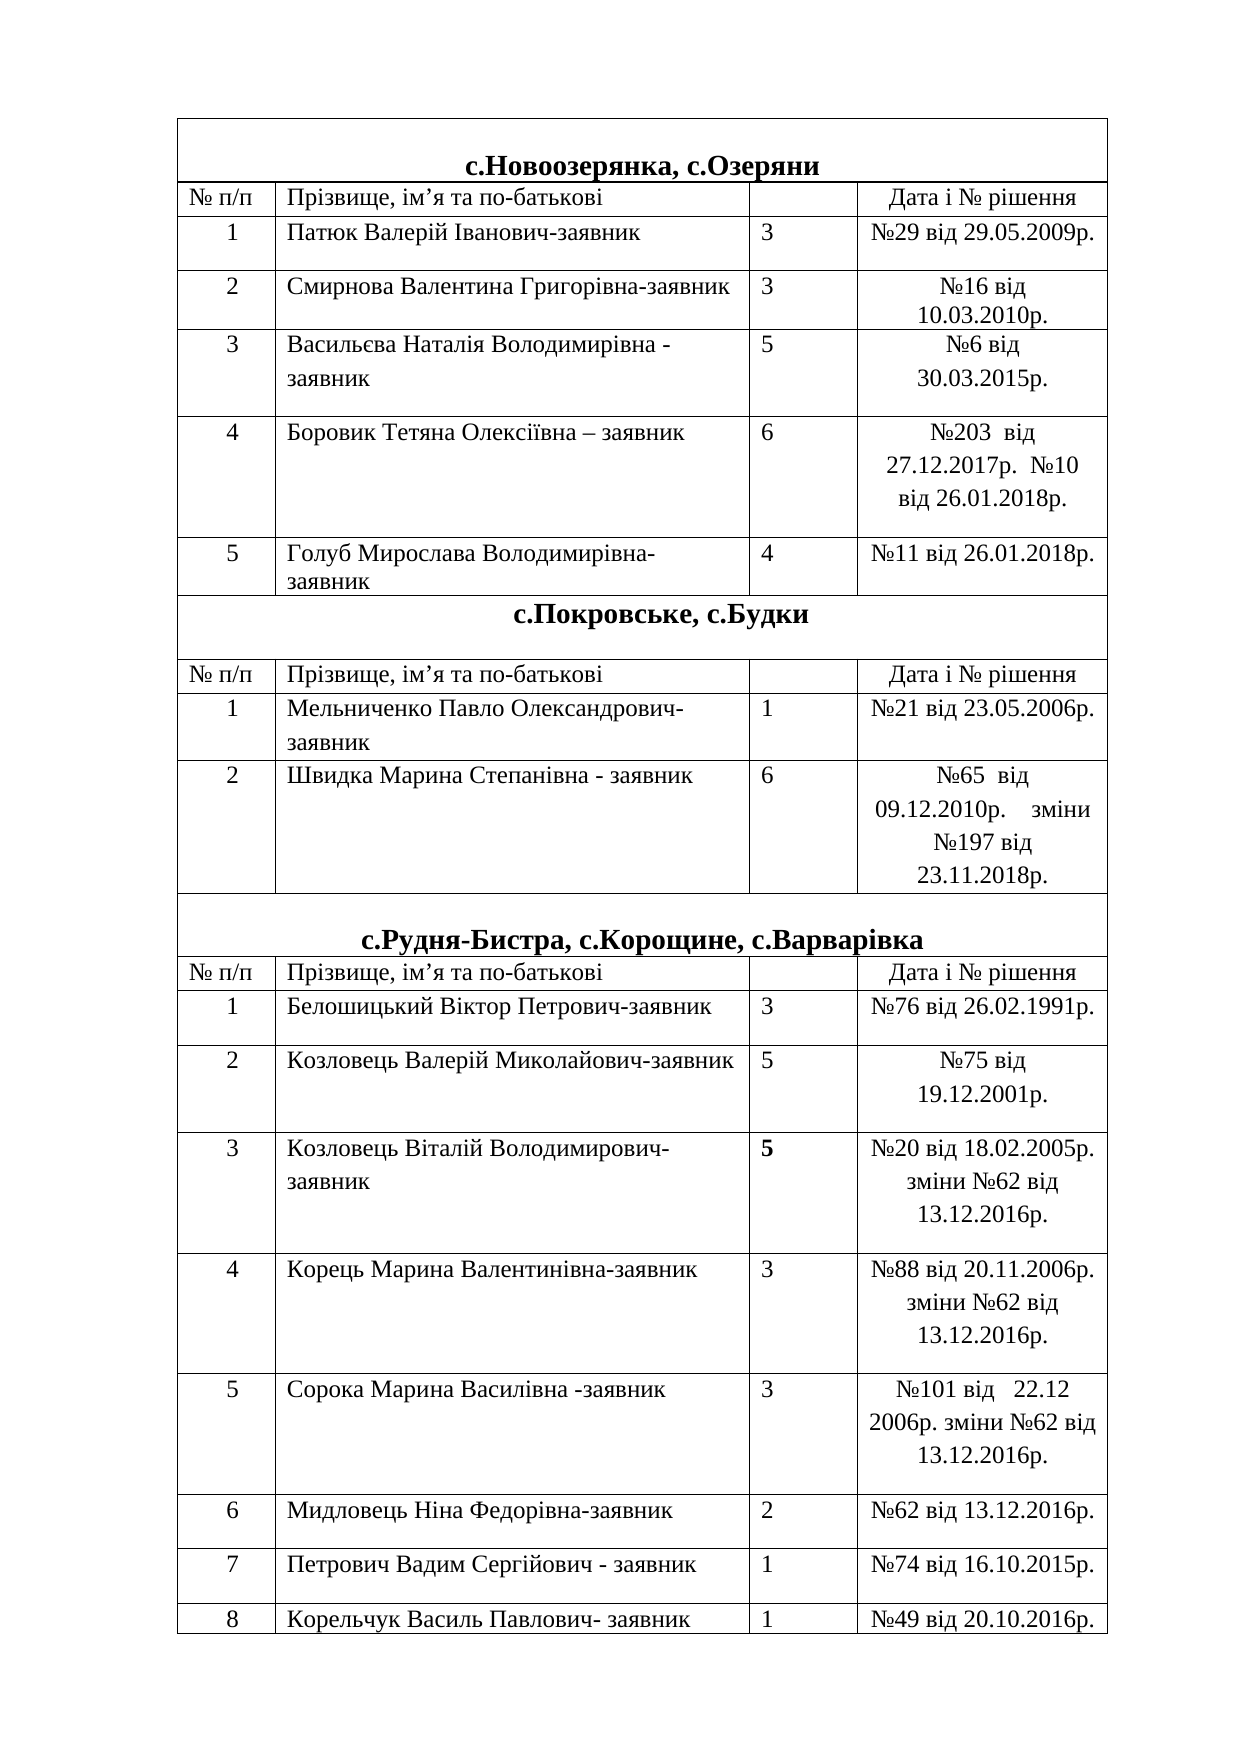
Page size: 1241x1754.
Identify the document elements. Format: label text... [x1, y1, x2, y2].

table_cell Прізвище, ім’я та по-батькові [276, 183, 749, 216]
table_cell Боровик Тетяна Олексіївна – заявник [276, 417, 749, 537]
table_cell №101 від 22.12 2006р. зміни №62 від 13.12.2016р. [858, 1374, 1107, 1494]
table_cell Прізвище, ім’я та по-батькові [276, 660, 749, 692]
table_cell 5 [750, 1046, 857, 1132]
table_cell № п/п [178, 957, 275, 990]
table_cell 1 [750, 694, 857, 759]
table_cell 6 [750, 761, 857, 893]
table_cell №16 від 10.03.2010р. [858, 271, 1107, 328]
table_cell 1 [178, 217, 275, 270]
table_cell 5 [750, 1133, 857, 1253]
table_cell Петрович Вадим Сергійович - заявник [276, 1549, 749, 1603]
table_cell 5 [750, 330, 857, 416]
table_cell №88 від 20.11.2006р. зміни №62 від 13.12.2016р. [858, 1254, 1107, 1373]
table_cell 1 [750, 1549, 857, 1603]
table_cell 3 [750, 217, 857, 270]
table_cell 6 [750, 417, 857, 537]
table_cell 7 [178, 1549, 275, 1603]
table_cell 2 [178, 271, 275, 328]
table_cell №75 від 19.12.2001р. [858, 1046, 1107, 1132]
table_cell №74 від 16.10.2015р. [858, 1549, 1107, 1603]
table_cell №20 від 18.02.2005р. зміни №62 від 13.12.2016р. [858, 1133, 1107, 1253]
table_cell Патюк Валерій Іванович-заявник [276, 217, 749, 270]
table_cell Дата і № рішення [858, 957, 1107, 990]
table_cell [276, 1604, 749, 1632]
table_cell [858, 1604, 1107, 1632]
table_cell Голуб Мирослава Володимирівна- заявник [276, 538, 749, 595]
table_cell №21 від 23.05.2006р. [858, 694, 1107, 759]
table_cell 4 [750, 538, 857, 595]
table_cell 3 [750, 271, 857, 328]
table_cell с.Рудня-Бистра, с.Корощине, с.Варварівка [178, 894, 1107, 956]
table_cell Сорока Марина Василівна -заявник [276, 1374, 749, 1494]
table_cell 8 [178, 1604, 275, 1632]
table_cell Мельниченко Павло Олександрович-заявник [276, 694, 749, 759]
table_cell №76 від 26.02.1991р. [858, 991, 1107, 1044]
table_cell Дата і № рішення [858, 183, 1107, 216]
table_cell 3 [750, 1374, 857, 1494]
table_cell №29 від 29.05.2009р. [858, 217, 1107, 270]
table_cell №203 від 27.12.2017р. №10 від 26.01.2018р. [858, 417, 1107, 537]
table_cell Козловець Віталій Володимирович-заявник [276, 1133, 749, 1253]
table_cell 4 [178, 417, 275, 537]
table_cell 4 [178, 1254, 275, 1373]
table_cell № п/п [178, 183, 275, 216]
table_cell Прізвище, ім’я та по-батькові [276, 957, 749, 990]
table_cell 1 [178, 694, 275, 759]
table_cell Васильєва Наталія Володимирівна - заявник [276, 330, 749, 416]
table_cell Мидловець Ніна Федорівна-заявник [276, 1495, 749, 1548]
table_cell 2 [178, 1046, 275, 1132]
table_cell №11 від 26.01.2018р. [858, 538, 1107, 595]
table_cell 5 [178, 538, 275, 595]
table_cell Козловець Валерій Миколайович-заявник [276, 1046, 749, 1132]
table_cell 2 [750, 1495, 857, 1548]
table_cell 3 [750, 991, 857, 1044]
table_cell 6 [178, 1495, 275, 1548]
table_cell № п/п [178, 660, 275, 692]
table_cell №6 від 30.03.2015р. [858, 330, 1107, 416]
table_cell с.Новоозерянка, с.Озеряни [178, 119, 1107, 181]
table_cell 1 [750, 1604, 857, 1632]
table_cell 1 [178, 991, 275, 1044]
table_cell 2 [178, 761, 275, 893]
table_cell Белошицький Віктор Петрович-заявник [276, 991, 749, 1044]
table_cell 3 [750, 1254, 857, 1373]
table_cell с.Покровське, с.Будки [178, 596, 1107, 658]
table_cell Дата і № рішення [858, 660, 1107, 692]
table_cell Швидка Марина Степанівна - заявник [276, 761, 749, 893]
table_cell 3 [178, 1133, 275, 1253]
table_cell 5 [178, 1374, 275, 1494]
table_cell Корець Марина Валентинівна-заявник [276, 1254, 749, 1373]
table_cell [750, 183, 857, 216]
table_cell Смирнова Валентина Григорівна-заявник [276, 271, 749, 328]
table_cell 3 [178, 330, 275, 416]
table_cell №62 від 13.12.2016р. [858, 1495, 1107, 1548]
table_cell №65 від 09.12.2010р. зміни №197 від 23.11.2018р. [858, 761, 1107, 893]
table_cell [750, 957, 857, 990]
table_cell [750, 660, 857, 692]
